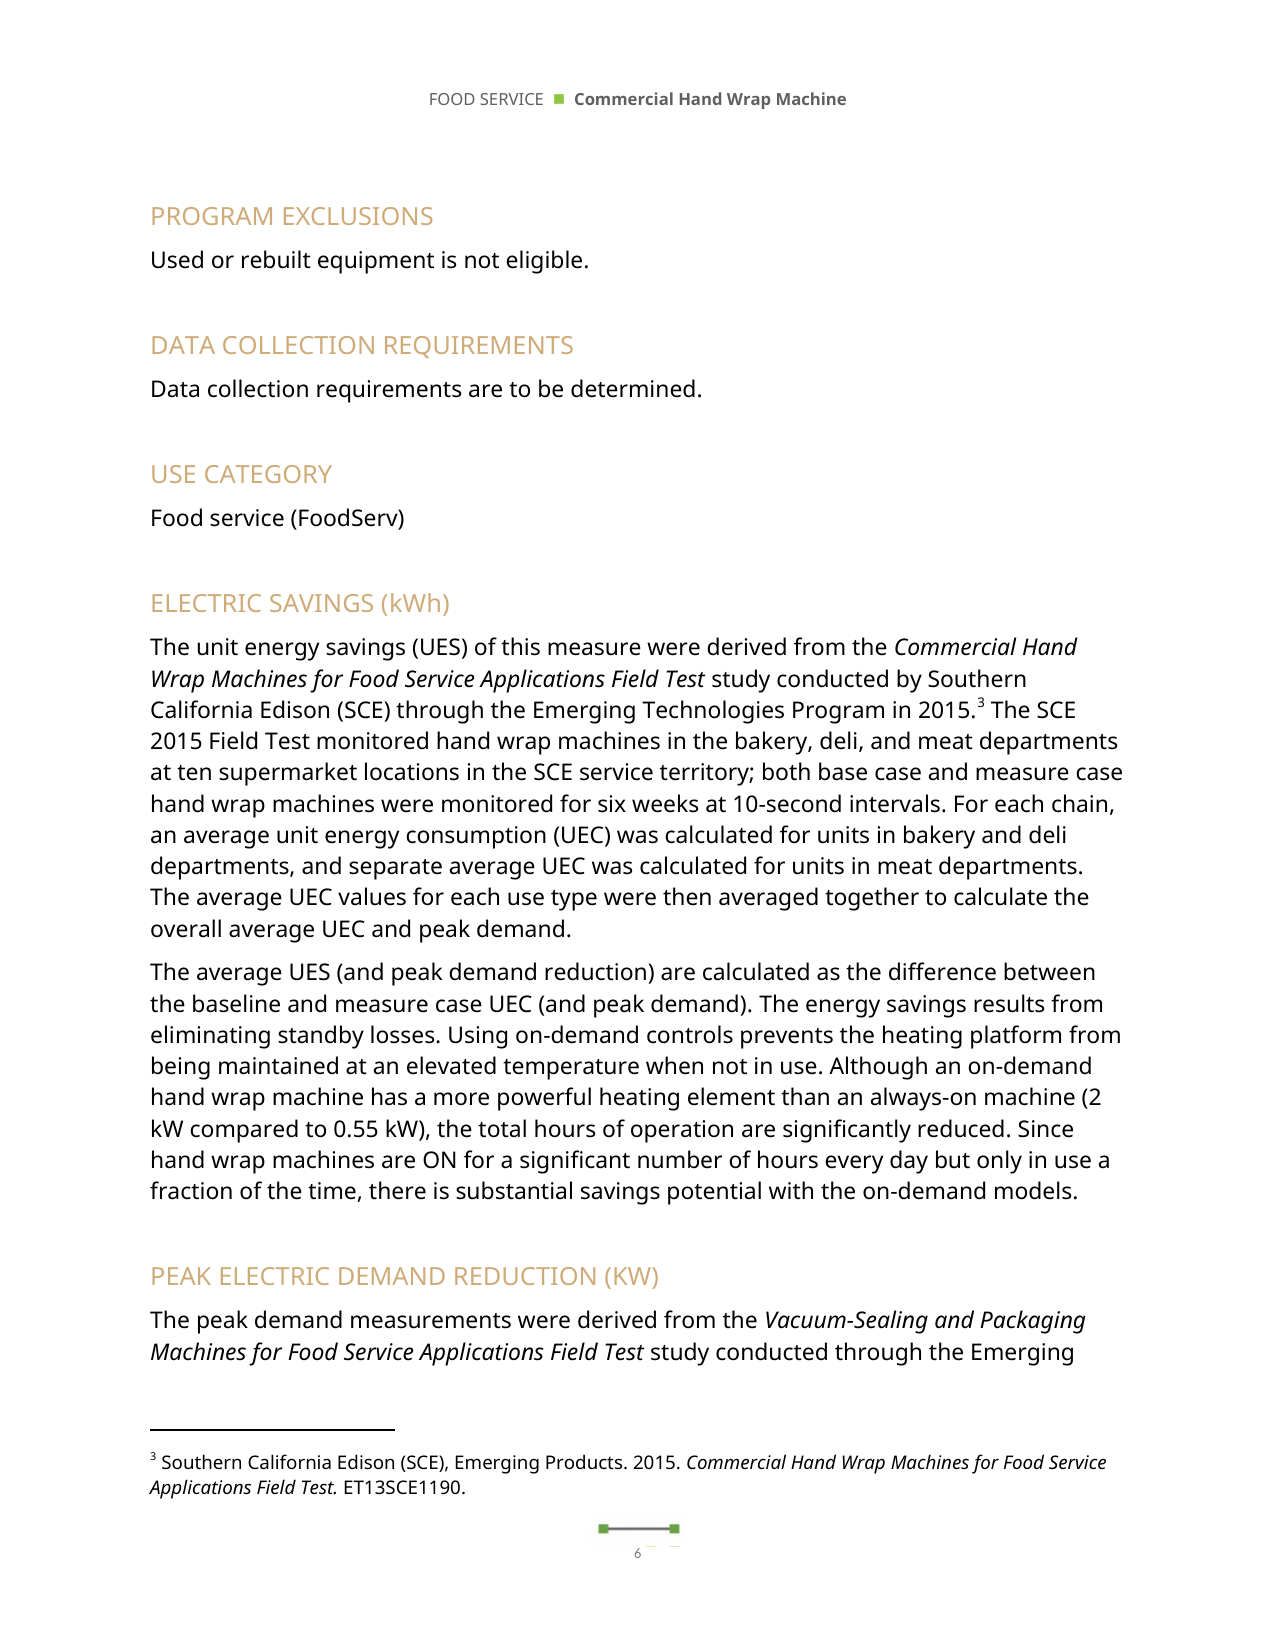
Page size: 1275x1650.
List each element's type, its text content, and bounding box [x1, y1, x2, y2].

subtitle Use Category [150, 460, 1125, 489]
subtitle Electric Savings (kWh) [150, 589, 1125, 619]
subtitle Program Exclusions [150, 202, 1125, 231]
subtitle Data Collection Requirements [150, 331, 1125, 360]
text The average UES (and peak demand reduction) are calculated as the difference between the baseline and measure case UEC (and peak demand). The energy savings results from eliminating standby losses. Using on-demand controls prevents the heating platform from being maintained at an elevated temperature when not in use. Although an on-demand hand wrap machine has a more powerful heating element than an always-on machine (2 kW compared to 0.55 kW), the total hours of operation are significantly reduced. Since hand wrap machines are ON for a significant number of hours every day but only in use a fraction of the time, there is substantial savings potential with the on-demand models. [150, 956, 1125, 1206]
picture [589, 1512, 684, 1547]
text Food service (FoodServ) [150, 502, 1125, 533]
text Used or rebuilt equipment is not eligible. [150, 244, 1125, 275]
text Data collection requirements are to be determined. [150, 373, 1125, 404]
subtitle Peak Electric Demand Reduction (kW) [150, 1262, 1125, 1292]
text The unit energy savings (UES) of this measure were derived from the Commercial Hand Wrap Machines for Food Service Applications Field Test study conducted by Southern California Edison (SCE) through the Emerging Technologies Program in 2015. The SCE 2015 Field Test monitored hand wrap machines in the bakery, deli, and meat departments at ten supermarket locations in the SCE service territory; both base case and measure case hand wrap machines were monitored for six weeks at 10-second intervals. For each chain, an average unit energy consumption (UEC) was calculated for units in bakery and deli departments, and separate average UEC was calculated for units in meat departments. The average UEC values for each use type were then averaged together to calculate the overall average UEC and peak demand. [150, 631, 1125, 944]
